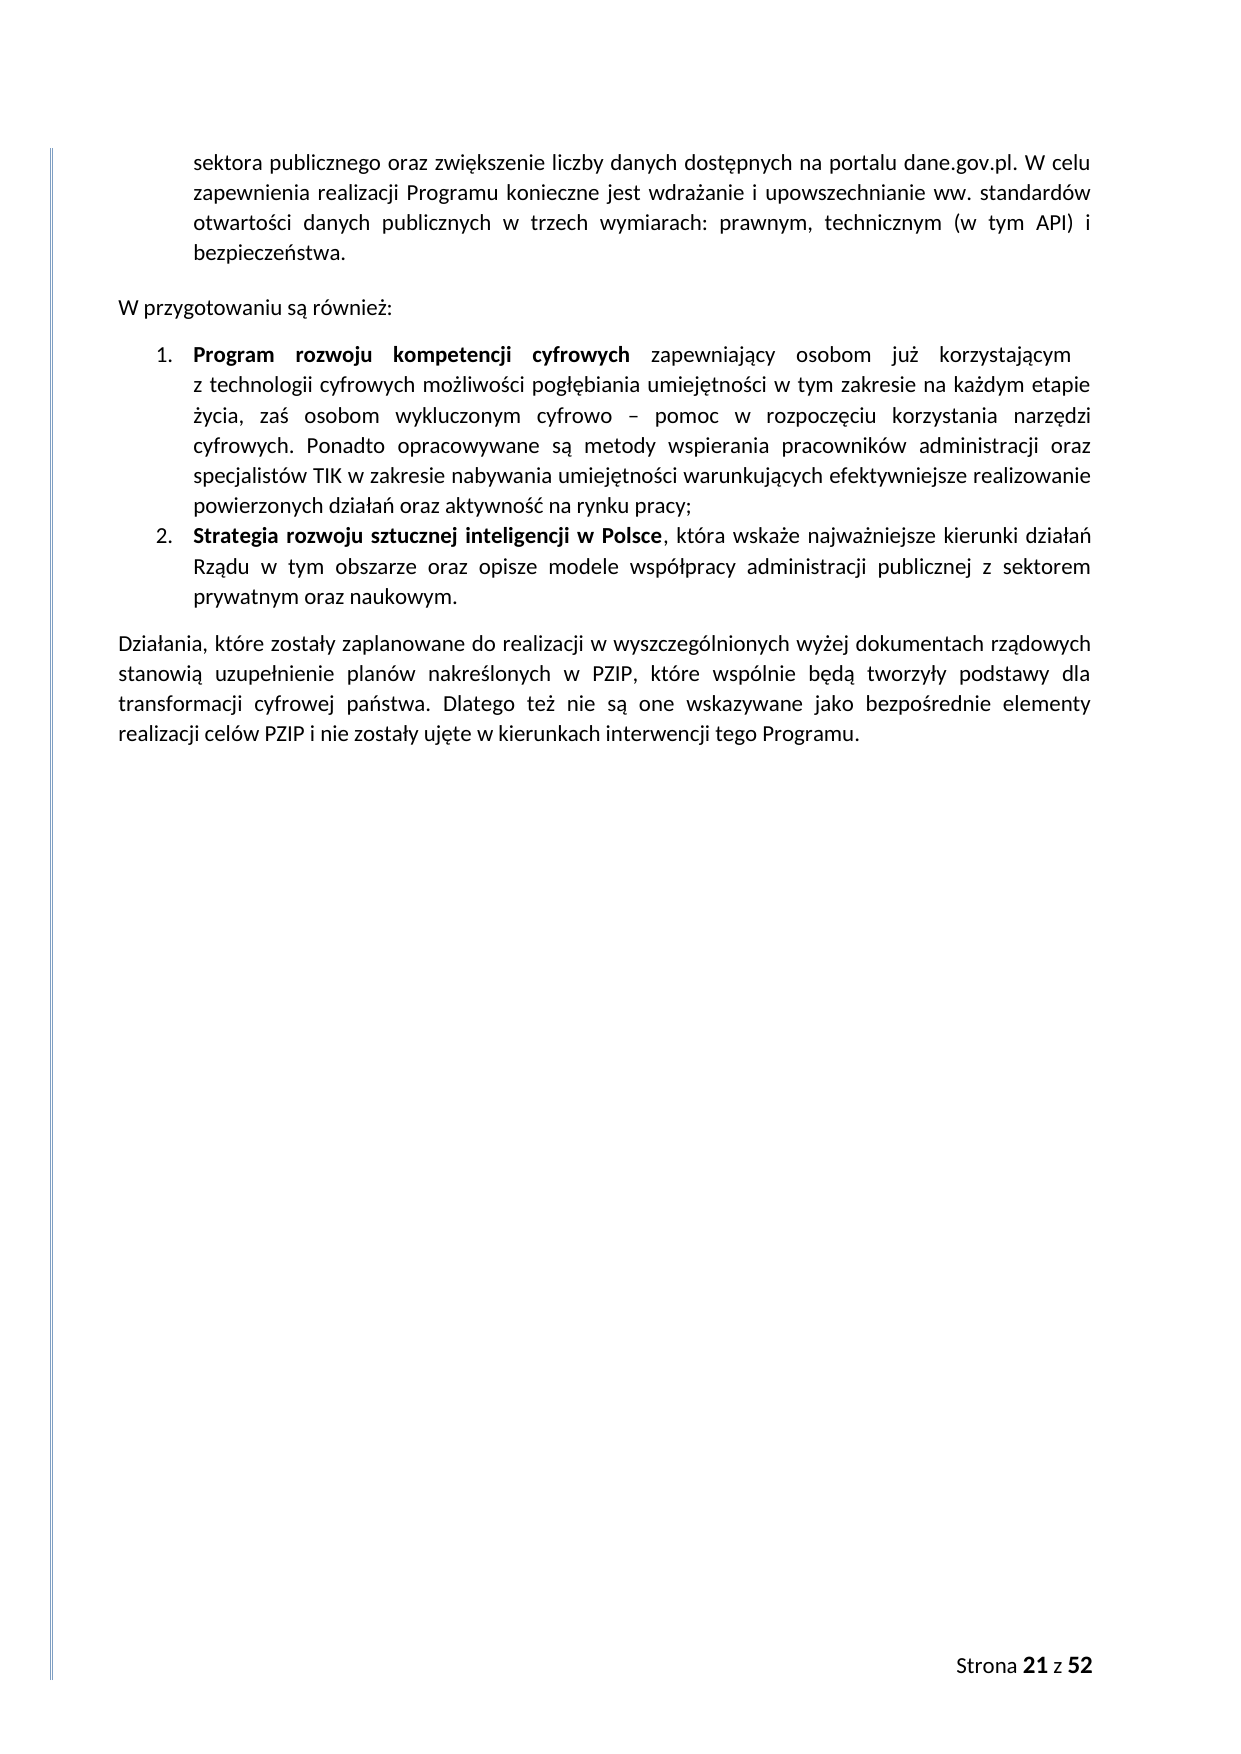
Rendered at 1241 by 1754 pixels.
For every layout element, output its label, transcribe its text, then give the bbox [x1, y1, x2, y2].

list Strategia rozwoju sztucznej inteligencji w Polsce, która wskaże najważniejsze kierunki działań Rządu w tym obszarze oraz opisze modele współpracy administracji publicznej z sektorem prywatnym oraz naukowym. [156, 522, 1092, 610]
text W przygotowaniu są również: [118, 293, 1092, 322]
list Program otwierania danych publicznych, określa standardy udostępniania danych przez administrację rządową, mający wpływ na jak najszersze ponowne wykorzystywanie informacji sektora publicznego oraz zwiększenie liczby danych dostępnych na portalu dane.gov.pl. W celu zapewnienia realizacji Programu konieczne jest wdrażanie i upowszechnianie ww. standardów otwartości danych publicznych w trzech wymiarach: prawnym, technicznym (w tym API) i bezpieczeństwa. [156, 148, 1092, 266]
text Działania, które zostały zaplanowane do realizacji w wyszczególnionych wyżej dokumentach rządowych stanowią uzupełnienie planów nakreślonych w PZIP, które wspólnie będą tworzyły podstawy dla transformacji cyfrowej państwa. Dlatego też nie są one wskazywane jako bezpośrednie elementy realizacji celów PZIP i nie zostały ujęte w kierunkach interwencji tego Programu. [118, 629, 1092, 748]
list Program rozwoju kompetencji cyfrowych zapewniający osobom już korzystającym z technologii cyfrowych możliwości pogłębiania umiejętności w tym zakresie na każdym etapie życia, zaś osobom wykluczonym cyfrowo – pomoc w rozpoczęciu korzystania narzędzi cyfrowych. Ponadto opracowywane są metody wspierania pracowników administracji oraz specjalistów TIK w zakresie nabywania umiejętności warunkujących efektywniejsze realizowanie powierzonych działań oraz aktywność na rynku pracy; [156, 340, 1092, 519]
